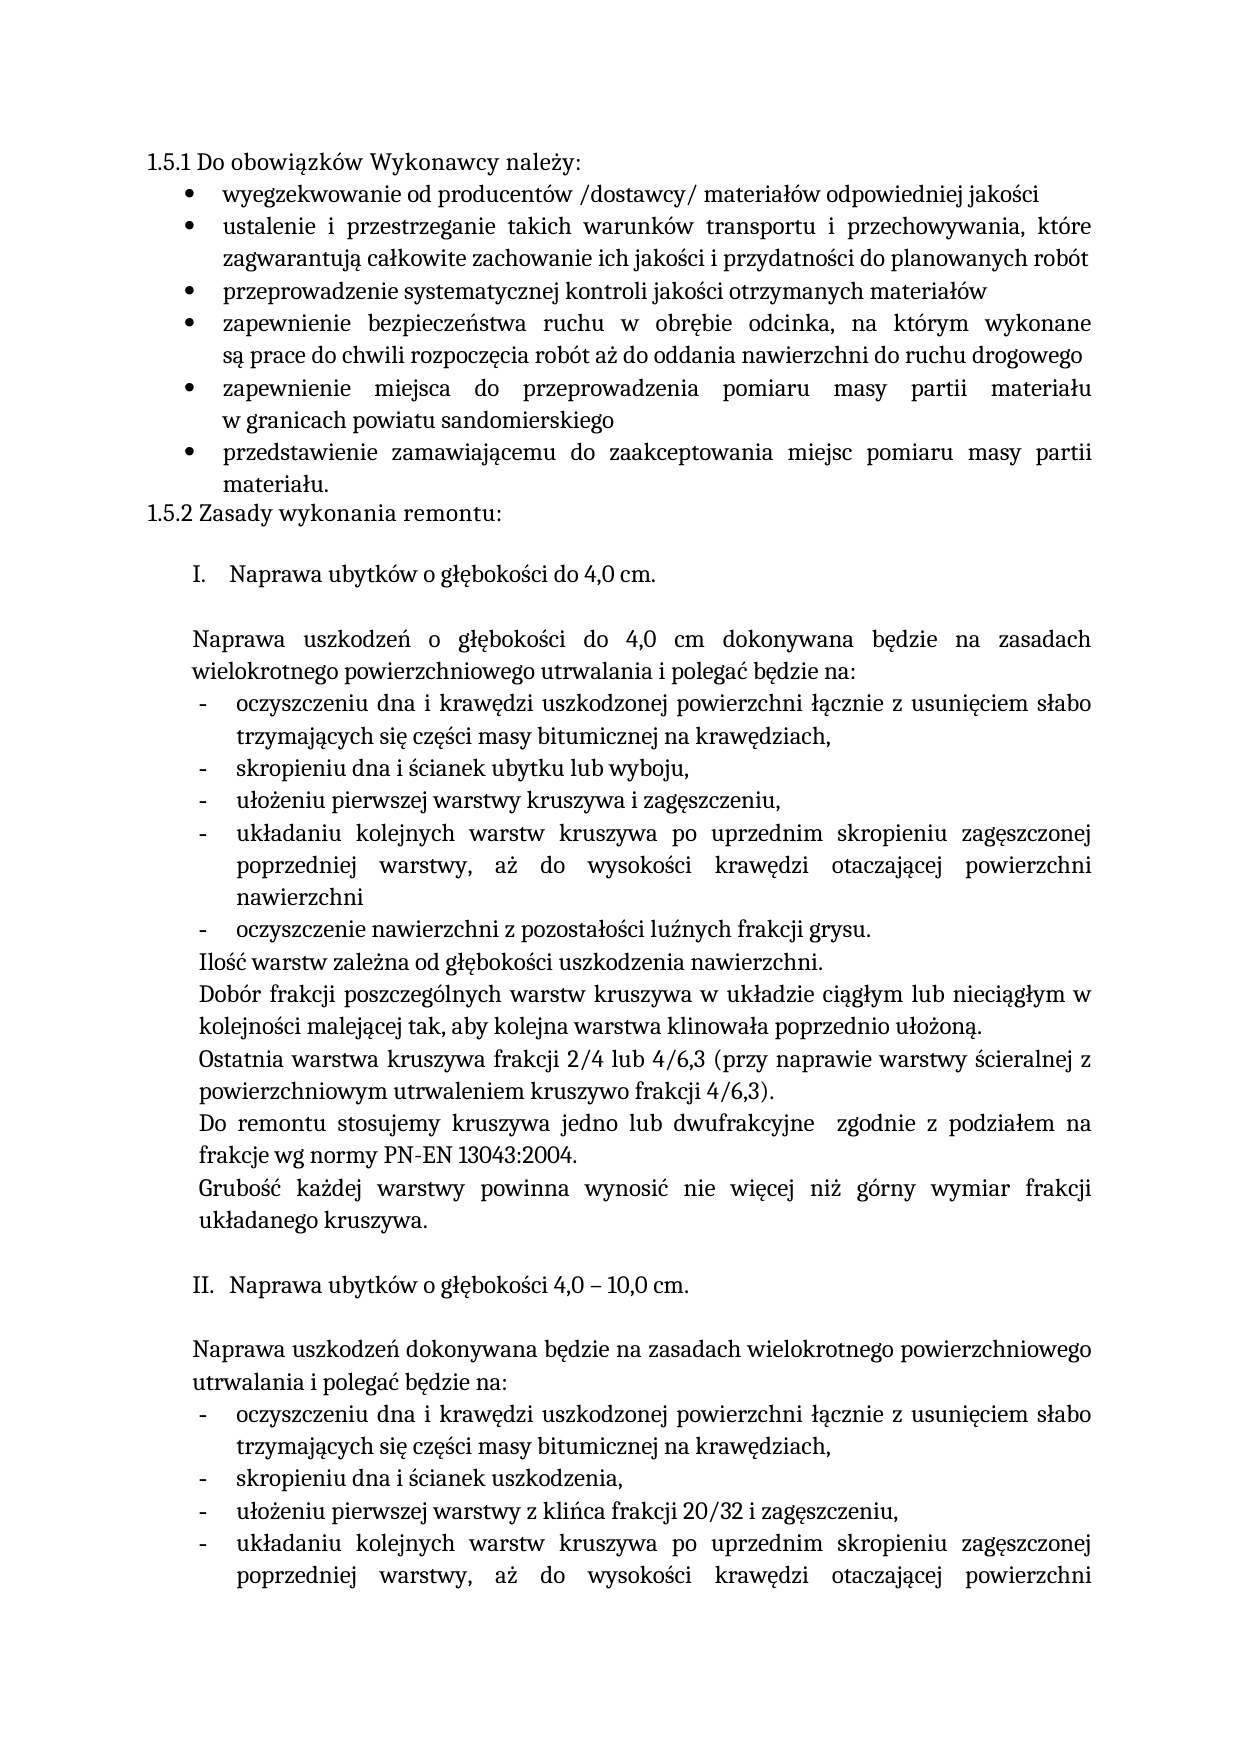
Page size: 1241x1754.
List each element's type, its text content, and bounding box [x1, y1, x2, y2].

list Naprawa ubytków o głębokości 4,0 – 10,0 cm. [192, 1267, 1093, 1299]
list ułożeniu pierwszej warstwy kruszywa i zagęszczeniu, [199, 783, 1093, 815]
text Grubość każdej warstwy powinna wynosić nie więcej niż górny wymiar frakcji układanego kruszywa. [199, 1170, 1093, 1235]
list ułożeniu pierwszej warstwy z klińca frakcji 20/32 i zagęszczeniu, [199, 1493, 1093, 1526]
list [199, 1526, 1093, 1590]
list oczyszczeniu dna i krawędzi uszkodzonej powierzchni łącznie z usunięciem słabo trzymających się części masy bitumicznej na krawędziach, [199, 1396, 1093, 1461]
text Naprawa uszkodzeń o głębokości do 4,0 cm dokonywana będzie na zasadach wielokrotnego powierzchniowego utrwalania i polegać będzie na: [192, 621, 1093, 686]
text Dobór frakcji poszczególnych warstw kruszywa w układzie ciągłym lub nieciągłym w kolejności malejącej tak, aby kolejna warstwa klinowała poprzednio ułożoną. [199, 977, 1093, 1041]
list ustalenie i przestrzeganie takich warunków transportu i przechowywania, które zagwarantują całkowite zachowanie ich jakości i przydatności do planowanych robót [185, 209, 1093, 273]
text Ostatnia warstwa kruszywa frakcji 2/4 lub 4/6,3 (przy naprawie warstwy ścieralnej z powierzchniowym utrwaleniem kruszywo frakcji 4/6,3). [199, 1041, 1093, 1106]
list przeprowadzenie systematycznej kontroli jakości otrzymanych materiałów [185, 273, 1093, 306]
text Ilość warstw zależna od głębokości uszkodzenia nawierzchni. [199, 944, 1093, 977]
list Naprawa ubytków o głębokości do 4,0 cm. [192, 557, 1093, 589]
text Naprawa uszkodzeń dokonywana będzie na zasadach wielokrotnego powierzchniowego utrwalania i polegać będzie na: [192, 1332, 1093, 1396]
text 1.5.1 Do obowiązków Wykonawcy należy: [148, 148, 1093, 176]
text Do remontu stosujemy kruszywa jedno lub dwufrakcyjne zgodnie z podziałem na frakcje wg normy PN-EN 13043:2004. [199, 1106, 1093, 1170]
list zapewnienie miejsca do przeprowadzenia pomiaru masy partii materiału w granicach powiatu sandomierskiego [185, 370, 1093, 435]
text 1.5.2 Zasady wykonania remontu: [148, 499, 1093, 528]
list wyegzekwowanie od producentów /dostawcy/ materiałów odpowiedniej jakości [185, 176, 1093, 209]
list układaniu kolejnych warstw kruszywa po uprzednim skropieniu zagęszczonej poprzedniej warstwy, aż do wysokości krawędzi otaczającej powierzchni nawierzchni [199, 815, 1093, 912]
list przedstawienie zamawiającemu do zaakceptowania miejsc pomiaru masy partii materiału. [185, 435, 1093, 499]
list zapewnienie bezpieczeństwa ruchu w obrębie odcinka, na którym wykonane są prace do chwili rozpoczęcia robót aż do oddania nawierzchni do ruchu drogowego [185, 306, 1093, 370]
list skropieniu dna i ścianek ubytku lub wyboju, [199, 751, 1093, 783]
list oczyszczeniu dna i krawędzi uszkodzonej powierzchni łącznie z usunięciem słabo trzymających się części masy bitumicznej na krawędziach, [199, 686, 1093, 751]
list skropieniu dna i ścianek uszkodzenia, [199, 1461, 1093, 1493]
list oczyszczenie nawierzchni z pozostałości luźnych frakcji grysu. [199, 912, 1093, 944]
